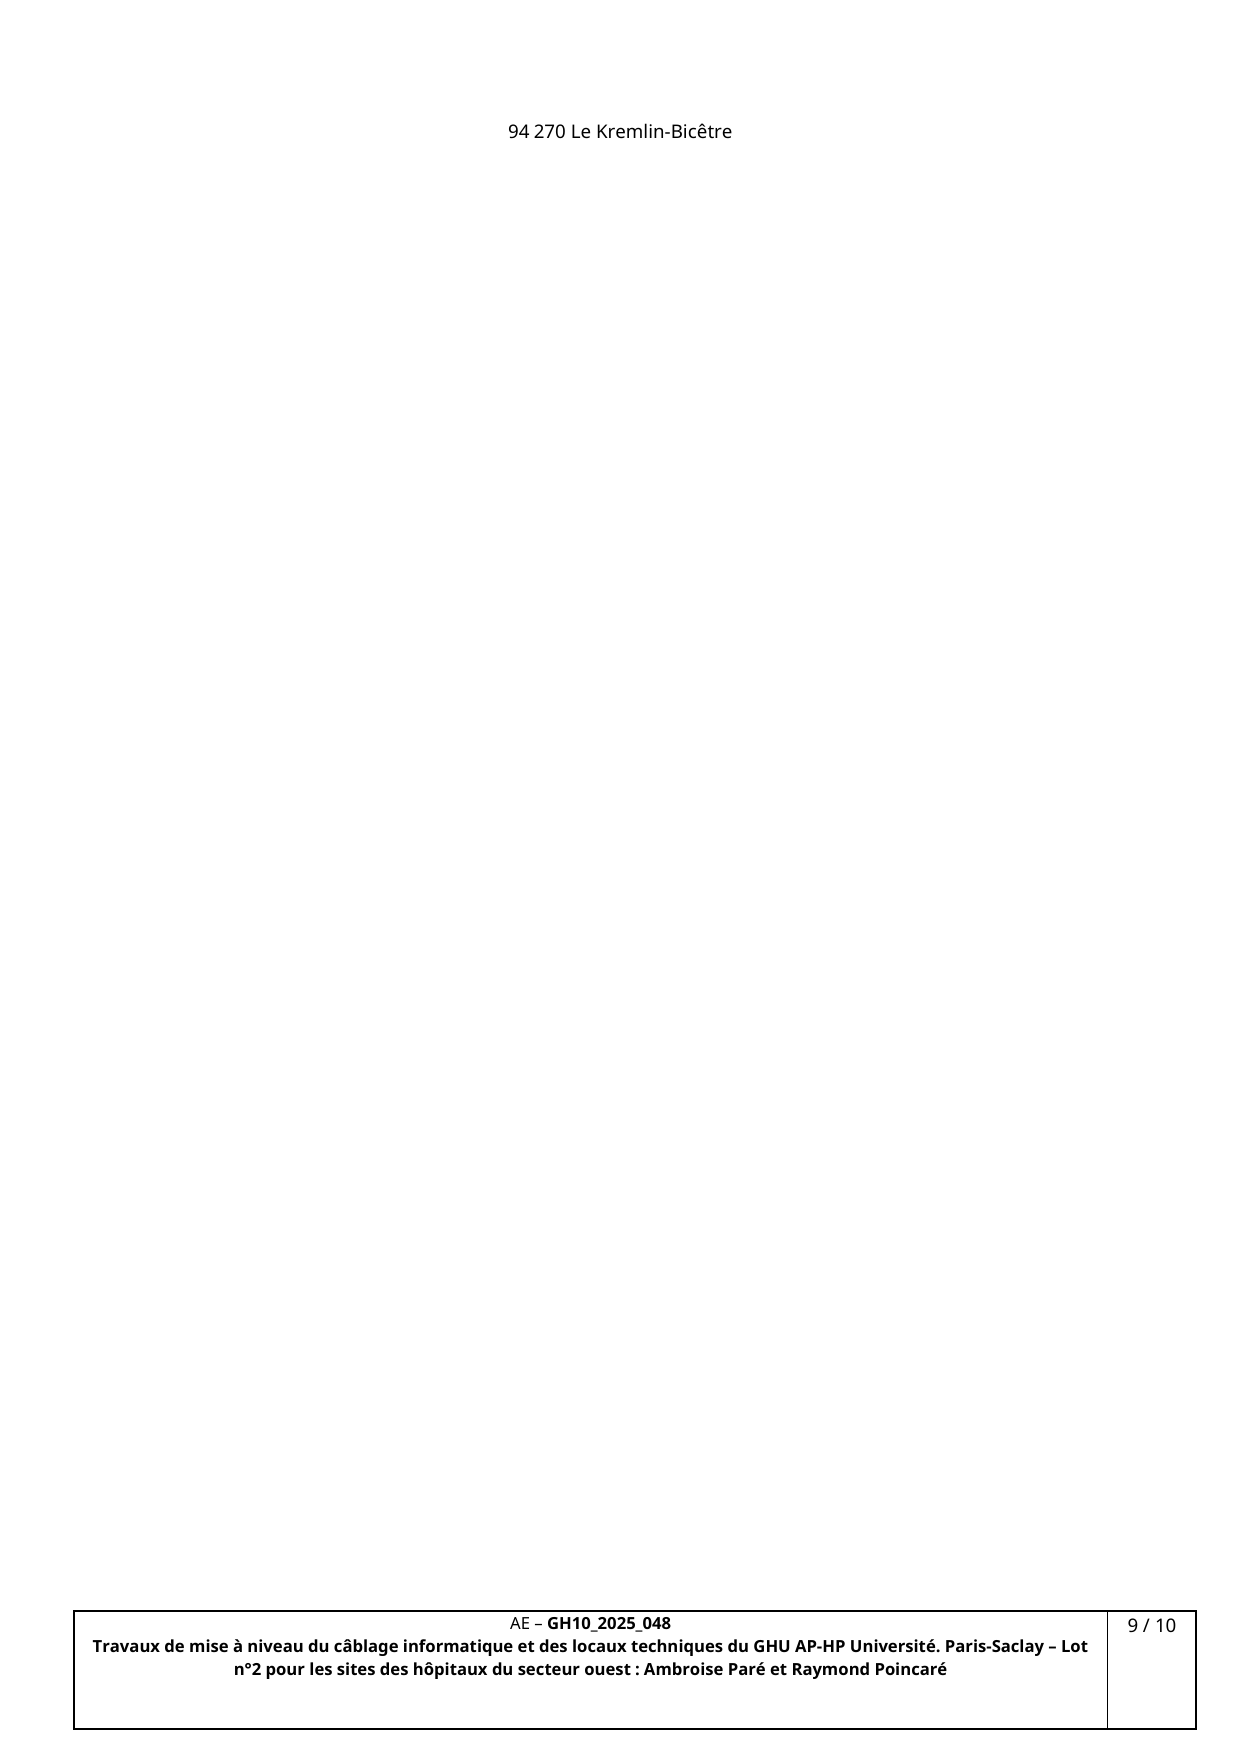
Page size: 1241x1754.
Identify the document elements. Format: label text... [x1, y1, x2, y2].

text 94 270 Le Kremlin-Bicêtre [118, 118, 1122, 144]
